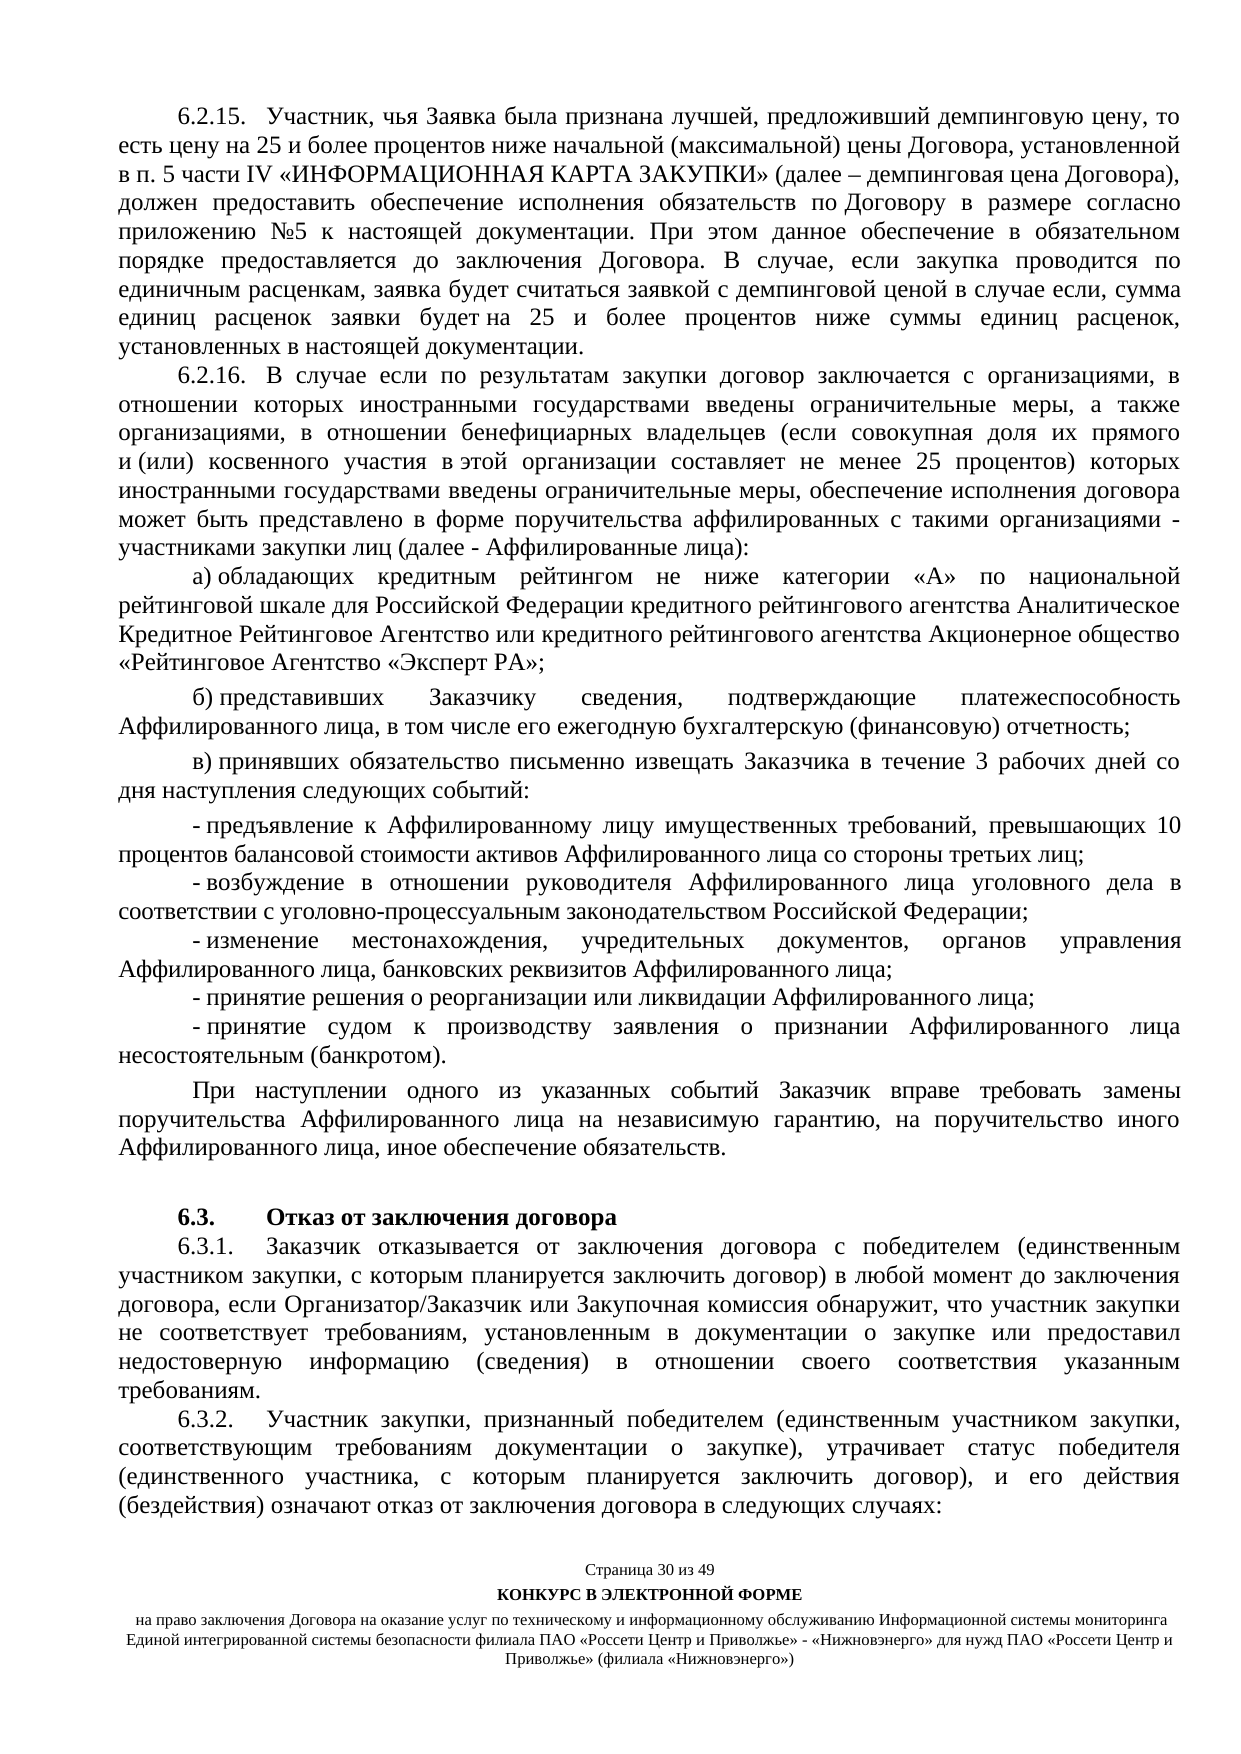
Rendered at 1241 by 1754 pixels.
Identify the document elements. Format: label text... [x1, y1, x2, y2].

subtitle Заказчик отказывается от заключения договора с победителем (единственным участником закупки, с которым планируется заключить договор) в любой момент до заключения договора, если Организатор/Заказчик или Закупочная комиссия обнаружит, что участник закупки не соответствует требованиям, установленным в документации о закупке или предоставил недостоверную информацию (сведения) в отношении своего соответствия указанным требованиям. [118, 1231, 1181, 1404]
list предъявление к Аффилированному лицу имущественных требований, превышающих 10 процентов балансовой стоимости активов Аффилированного лица со стороны третьих лиц; [118, 810, 1181, 867]
list возбуждение в отношении руководителя Аффилированного лица уголовного дела в соответствии с уголовно-процессуальным законодательством Российской Федерации; [118, 867, 1181, 925]
text - принятие судом к производству заявления о признании Аффилированного лица несостоятельным (банкротом). [118, 1011, 1181, 1069]
list изменение местонахождения, учредительных документов, органов управления Аффилированного лица, банковских реквизитов Аффилированного лица; [118, 925, 1181, 982]
list принятие решения о реорганизации или ликвидации Аффилированного лица; [118, 982, 1181, 1011]
text б) представивших Заказчику сведения, подтверждающие платежеспособность Аффилированного лица, в том числе его ежегодную бухгалтерскую (финансовую) отчетность; [118, 682, 1181, 740]
subtitle Участник закупки, признанный победителем (единственным участником закупки, соответствующим требованиям документации о закупке), утрачивает статус победителя (единственного участника, с которым планируется заключить договор), и его действия (бездействия) означают отказ от заключения договора в следующих случаях: [118, 1404, 1181, 1519]
text в) принявших обязательство письменно извещать Заказчика в течение 3 рабочих дней со дня наступления следующих событий: [118, 746, 1181, 804]
subtitle В случае если по результатам закупки договор заключается с организациями, в отношении которых иностранными государствами введены ограничительные меры, а также организациями, в отношении бенефициарных владельцев (если совокупная доля их прямого и (или) косвенного участия в этой организации составляет не менее 25 процентов) которых иностранными государствами введены ограничительные меры, обеспечение исполнения договора может быть представлено в форме поручительства аффилированных с такими организациями - участниками закупки лиц (далее - Аффилированные лица): [118, 360, 1181, 561]
subtitle Участник, чья Заявка была признана лучшей, предложивший демпинговую цену, то есть цену на 25 и более процентов ниже начальной (максимальной) цены Договора, установленной в п. 5 части IV «ИНФОРМАЦИОННАЯ КАРТА ЗАКУПКИ» (далее – демпинговая цена Договора), должен предоставить обеспечение исполнения обязательств по Договору в размере согласно приложению №5 к настоящей документации. При этом данное обеспечение в обязательном порядке предоставляется до заключения Договора. В случае, если закупка проводится по единичным расценкам, заявка будет считаться заявкой с демпинговой ценой в случае если, сумма единиц расценок заявки будет на 25 и более процентов ниже суммы единиц расценок, установленных в настоящей документации. [118, 101, 1181, 360]
subtitle Отказ от заключения договора [118, 1202, 1181, 1231]
text а) обладающих кредитным рейтингом не ниже категории «А» по национальной рейтинговой шкале для Российской Федерации кредитного рейтингового агентства Аналитическое Кредитное Рейтинговое Агентство или кредитного рейтингового агентства Акционерное общество «Рейтинговое Агентство «Эксперт РА»; [118, 561, 1181, 676]
text При наступлении одного из указанных событий Заказчик вправе требовать замены поручительства Аффилированного лица на независимую гарантию, на поручительство иного Аффилированного лица, иное обеспечение обязательств. [118, 1075, 1181, 1161]
